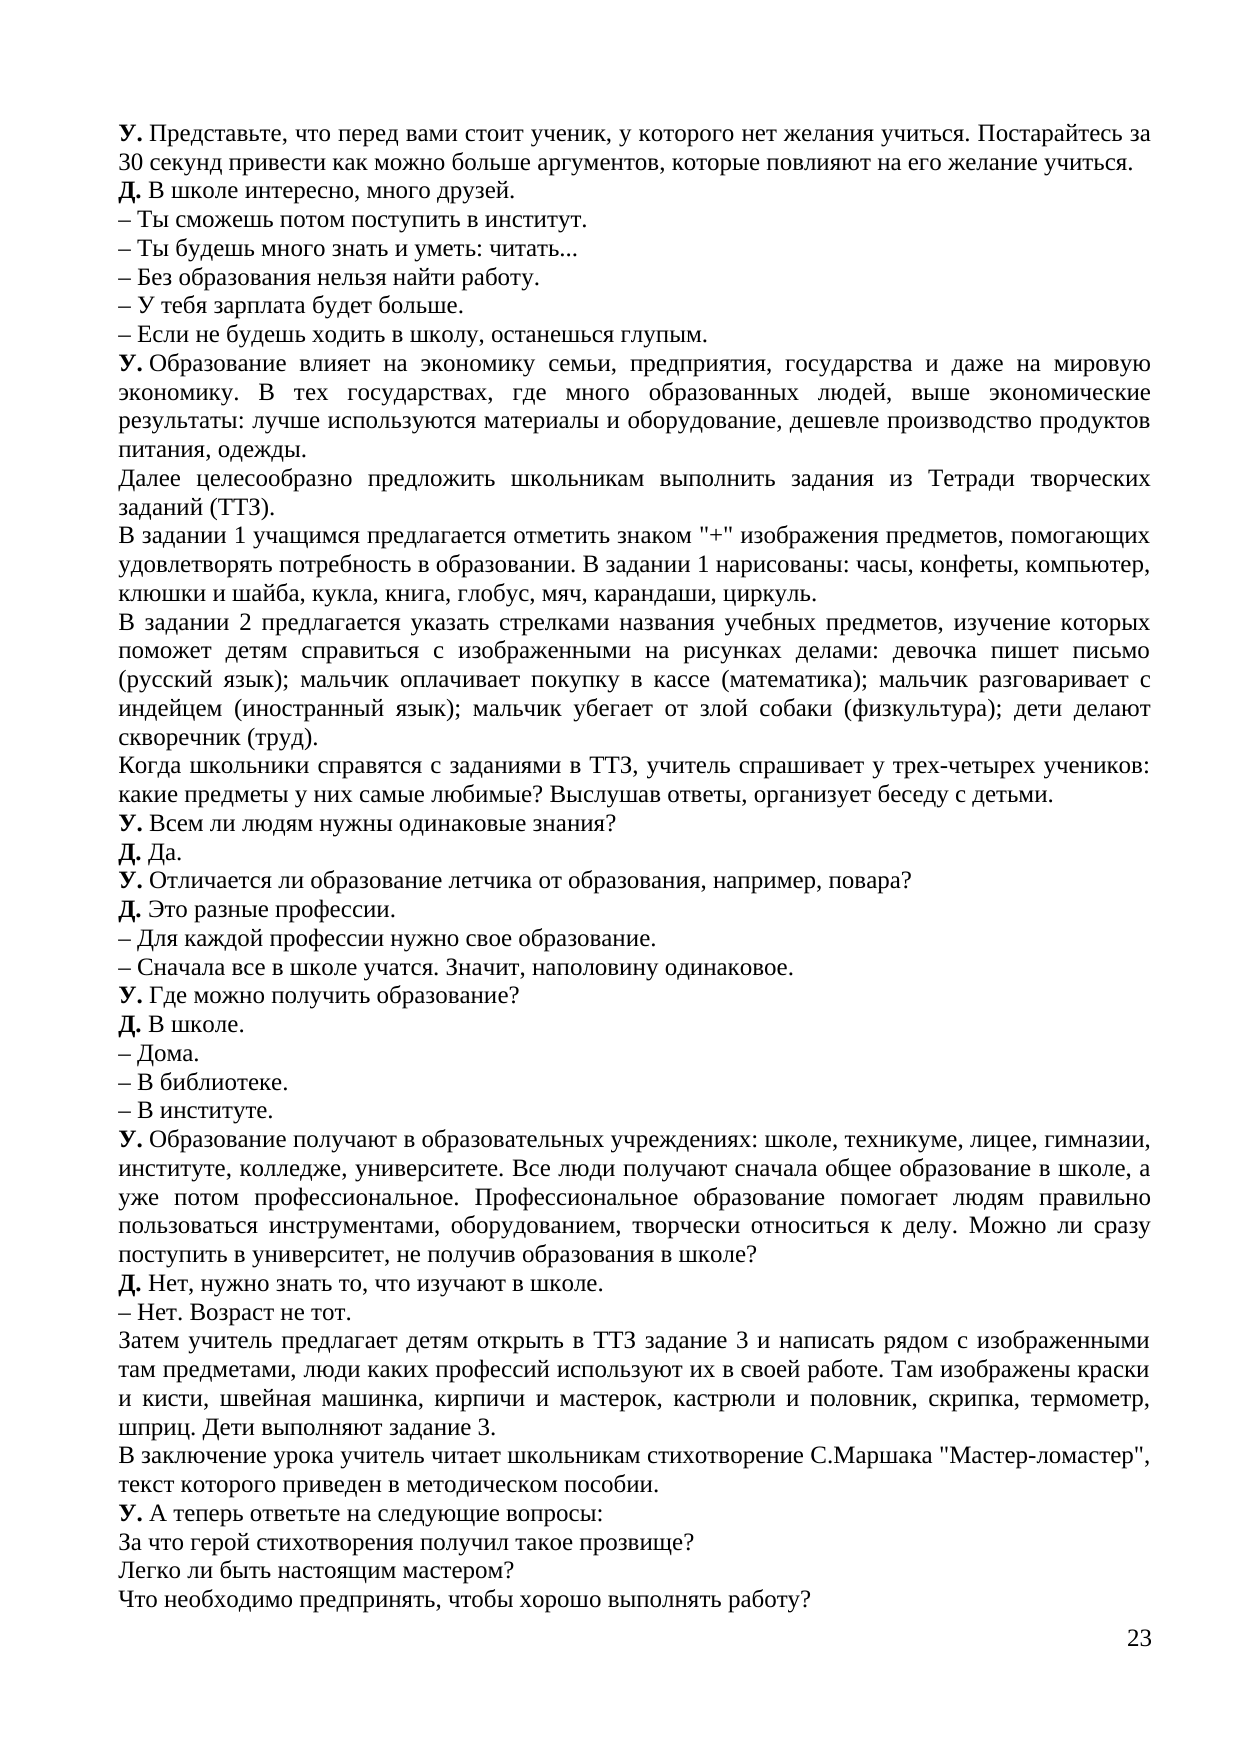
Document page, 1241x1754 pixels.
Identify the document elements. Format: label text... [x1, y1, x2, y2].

text У. Представьте, что перед вами стоит ученик, у которого нет желания учиться. Постарайтесь за 30 секунд привести как можно больше аргументов, которые повлияют на его желание учиться. [118, 118, 1152, 176]
text – В библиотеке. [118, 1067, 1152, 1096]
text В заключение урока учитель читает школьникам стихотворение С.Маршака "Мастер-ломастер", текст которого приведен в методическом пособии. [118, 1441, 1152, 1498]
text У. Образование получают в образовательных учреждениях: школе, техникуме, лицее, гимназии, институте, колледже, университете. Все люди получают сначала общее образование в школе, а уже потом профессиональное. Профессиональное образование помогает людям правильно пользоваться инструментами, оборудованием, творчески относиться к делу. Можно ли сразу поступить в университет, не получив образования в школе? [118, 1124, 1152, 1268]
text Затем учитель предлагает детям открыть в ТТЗ задание 3 и написать рядом с изображенными там предметами, люди каких профессий используют их в своей работе. Там изображены краски и кисти, швейная машинка, кирпичи и мастерок, кастрюли и половник, скрипка, термометр, шприц. Дети выполняют задание 3. [118, 1326, 1152, 1441]
text – Для каждой профессии нужно свое образование. [118, 923, 1152, 952]
text За что герой стихотворения получил такое прозвище? [118, 1527, 1152, 1556]
text Д. Нет, нужно знать то, что изучают в школе. [118, 1268, 1152, 1297]
text У. Где можно получить образование? [118, 981, 1152, 1009]
text У. А теперь ответьте на следующие вопросы: [118, 1498, 1152, 1527]
text Что необходимо предпринять, чтобы хорошо выполнять работу? [118, 1584, 1152, 1613]
text – Ты сможешь потом поступить в институт. [118, 204, 1152, 233]
text – Если не будешь ходить в школу, останешься глупым. [118, 319, 1152, 348]
text Д. Это разные профессии. [118, 894, 1152, 923]
text У. Всем ли людям нужны одинаковые знания? [118, 808, 1152, 837]
text Легко ли быть настоящим мастером? [118, 1556, 1152, 1584]
text – Без образования нельзя найти работу. [118, 262, 1152, 291]
text Д. В школе. [118, 1009, 1152, 1038]
text Когда школьники справятся с заданиями в ТТЗ, учитель спрашивает у трех-четырех учеников: какие предметы у них самые любимые? Выслушав ответы, организует беседу с детьми. [118, 751, 1152, 808]
text У. Образование влияет на экономику семьи, предприятия, государства и даже на мировую экономику. В тех государствах, где много образованных людей, выше экономические результаты: лучше используются материалы и оборудование, дешевле производство продуктов питания, одежды. [118, 348, 1152, 463]
text – Нет. Возраст не тот. [118, 1297, 1152, 1326]
text В задании 1 учащимся предлагается отметить знаком "+" изображения предметов, помогающих удовлетворять потребность в образовании. В задании 1 нарисованы: часы, конфеты, компьютер, клюшки и шайба, кукла, книга, глобус, мяч, карандаши, циркуль. [118, 521, 1152, 607]
text – Ты будешь много знать и уметь: читать... [118, 233, 1152, 262]
text Далее целесообразно предложить школьникам выполнить задания из Тетради творческих заданий (ТТЗ). [118, 463, 1152, 521]
text – Дома. [118, 1038, 1152, 1067]
text – У тебя зарплата будет больше. [118, 291, 1152, 319]
text В задании 2 предлагается указать стрелками названия учебных предметов, изучение которых поможет детям справиться с изображенными на рисунках делами: девочка пишет письмо (русский язык); мальчик оплачивает покупку в кассе (математика); мальчик разговаривает с индейцем (иностранный язык); мальчик убегает от злой собаки (физкультура); дети делают скворечник (труд). [118, 607, 1152, 751]
text – В институте. [118, 1096, 1152, 1124]
text Д. В школе интересно, много друзей. [118, 176, 1152, 204]
text Д. Да. [118, 837, 1152, 866]
text – Сначала все в школе учатся. Значит, наполовину одинаковое. [118, 952, 1152, 981]
text У. Отличается ли образование летчика от образования, например, повара? [118, 866, 1152, 894]
